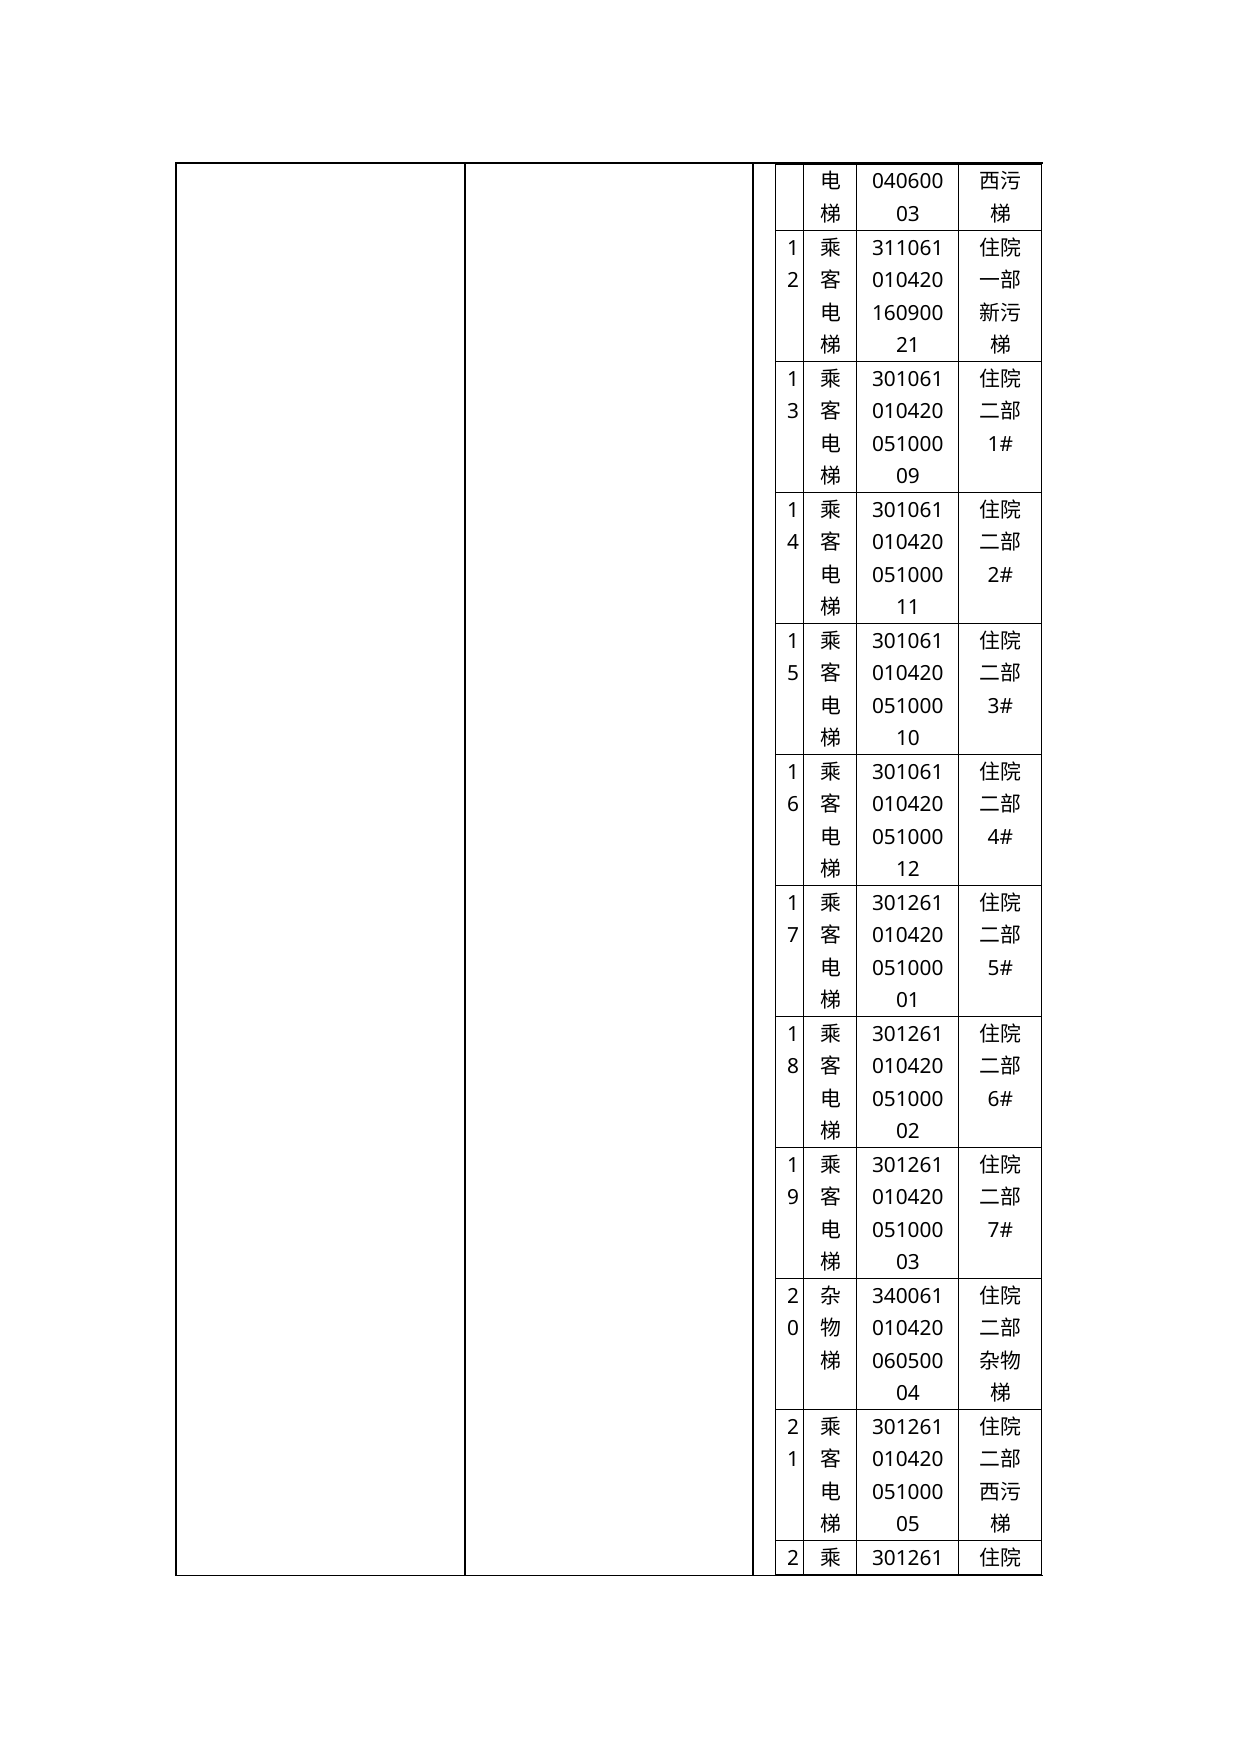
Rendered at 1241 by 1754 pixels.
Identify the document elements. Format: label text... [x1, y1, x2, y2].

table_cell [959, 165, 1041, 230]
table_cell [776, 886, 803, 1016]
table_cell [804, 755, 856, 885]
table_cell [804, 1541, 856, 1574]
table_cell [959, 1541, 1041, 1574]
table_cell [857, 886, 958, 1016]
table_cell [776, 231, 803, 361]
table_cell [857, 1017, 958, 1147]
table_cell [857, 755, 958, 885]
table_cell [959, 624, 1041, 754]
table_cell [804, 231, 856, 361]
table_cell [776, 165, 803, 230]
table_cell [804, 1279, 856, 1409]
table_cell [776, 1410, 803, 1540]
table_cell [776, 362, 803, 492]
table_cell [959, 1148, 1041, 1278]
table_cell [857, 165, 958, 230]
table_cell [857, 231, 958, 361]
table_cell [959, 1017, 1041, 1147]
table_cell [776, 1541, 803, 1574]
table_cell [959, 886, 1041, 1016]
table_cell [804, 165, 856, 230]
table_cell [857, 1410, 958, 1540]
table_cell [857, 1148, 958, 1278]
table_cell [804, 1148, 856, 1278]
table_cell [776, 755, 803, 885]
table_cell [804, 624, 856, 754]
table_cell [466, 164, 752, 1574]
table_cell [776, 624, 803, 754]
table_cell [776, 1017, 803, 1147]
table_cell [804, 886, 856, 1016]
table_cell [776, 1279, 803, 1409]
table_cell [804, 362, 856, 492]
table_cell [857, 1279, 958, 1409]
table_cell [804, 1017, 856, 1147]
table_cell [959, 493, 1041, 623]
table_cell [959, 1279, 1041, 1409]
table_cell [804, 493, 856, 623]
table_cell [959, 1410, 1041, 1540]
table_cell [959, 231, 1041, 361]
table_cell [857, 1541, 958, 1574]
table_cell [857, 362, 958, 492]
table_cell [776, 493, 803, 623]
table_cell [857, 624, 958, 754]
table_cell 1 [177, 164, 464, 1574]
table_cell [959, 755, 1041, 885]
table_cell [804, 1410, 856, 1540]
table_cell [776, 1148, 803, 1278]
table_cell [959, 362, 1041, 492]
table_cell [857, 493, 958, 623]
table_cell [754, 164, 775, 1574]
